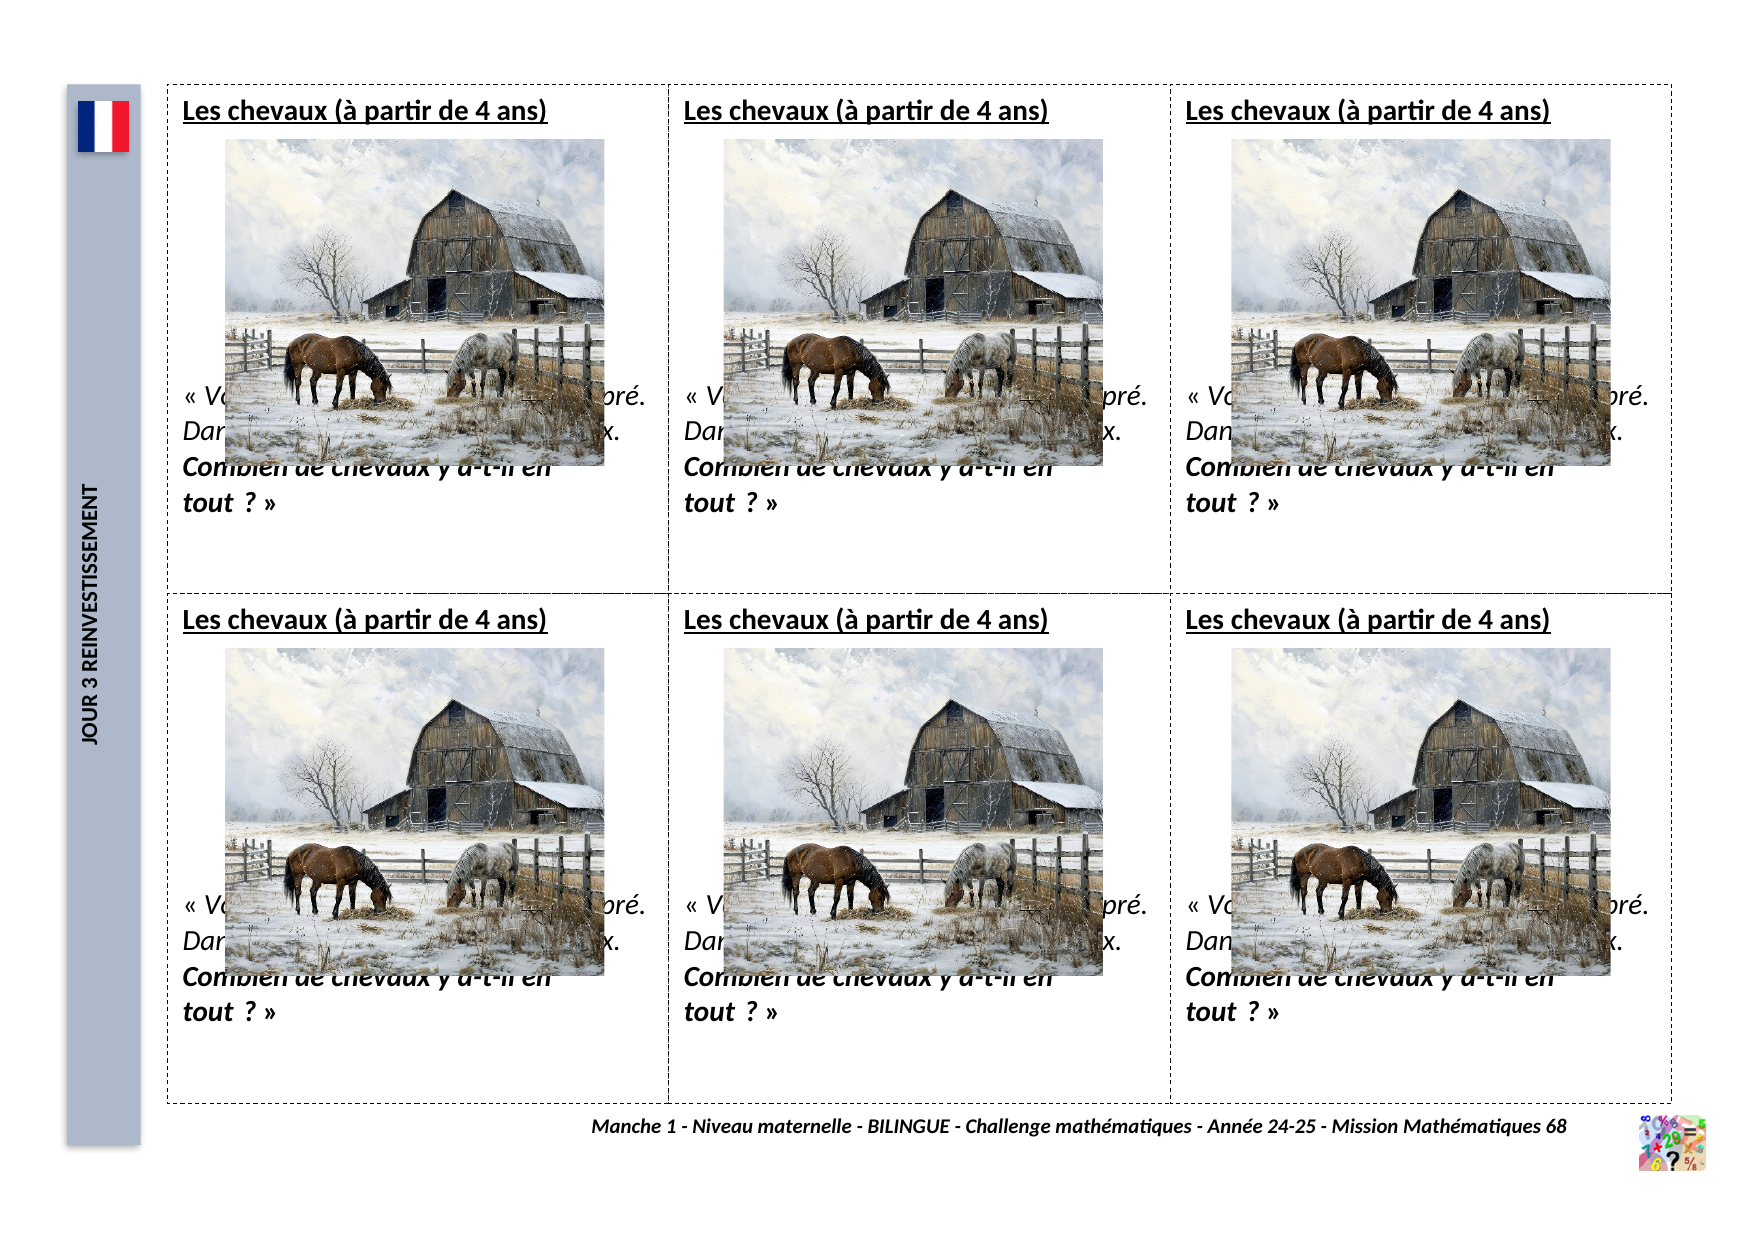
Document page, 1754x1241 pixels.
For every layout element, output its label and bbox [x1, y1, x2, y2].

picture [78, 101, 129, 152]
picture [723, 648, 1103, 976]
picture [1639, 1115, 1707, 1171]
picture [225, 648, 605, 976]
picture [1231, 139, 1611, 466]
picture [1231, 648, 1611, 976]
picture [723, 139, 1103, 466]
picture [225, 139, 605, 466]
